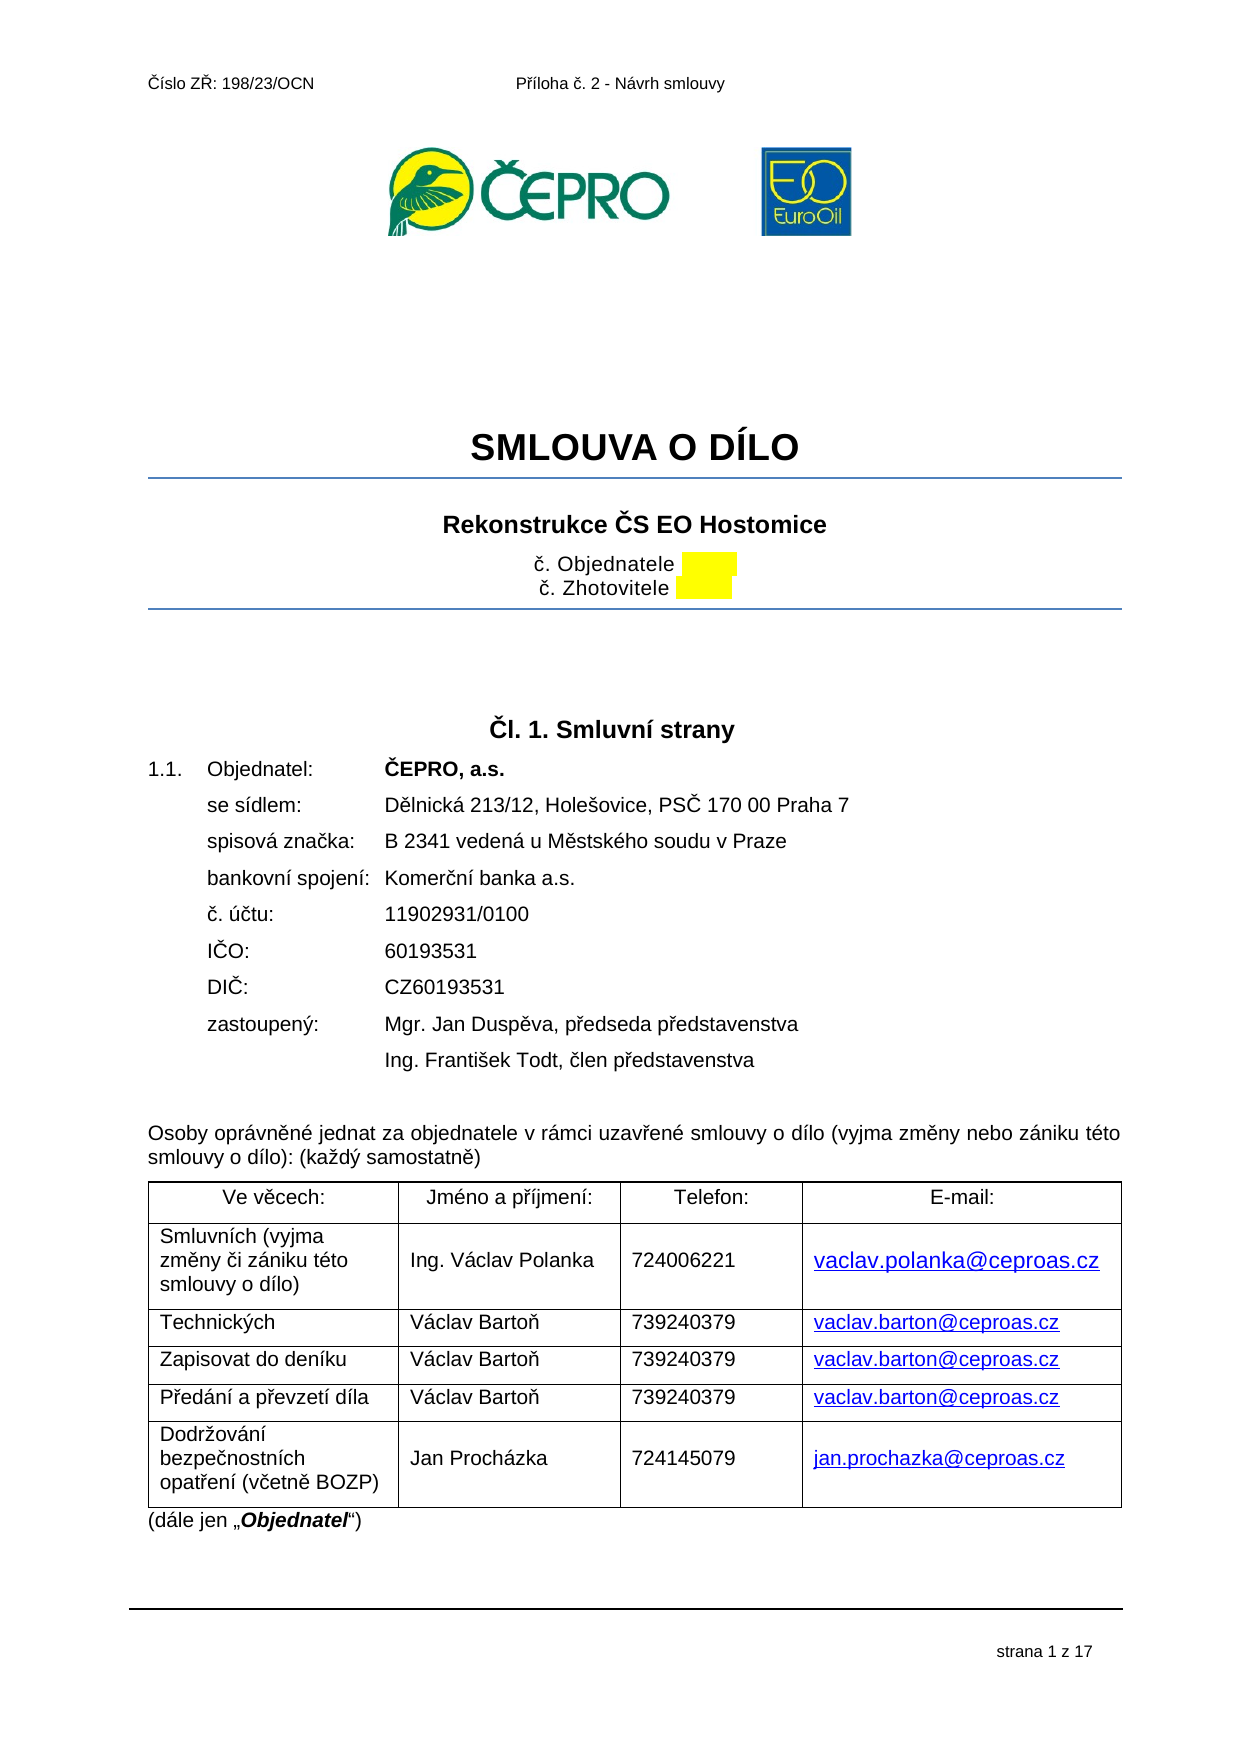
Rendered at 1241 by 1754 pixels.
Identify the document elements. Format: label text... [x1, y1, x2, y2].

table_cell Předání a převzetí díla [149, 1385, 398, 1421]
table_cell Ing. Václav Polanka [399, 1224, 620, 1309]
table_cell Smluvních (vyjma změny či zániku této smlouvy o dílo) [149, 1224, 398, 1309]
text Rekonstrukce ČS EO Hostomice [148, 510, 1122, 539]
table_cell 724145079 [621, 1422, 802, 1507]
text Objednatel: ČEPRO, a.s. [148, 756, 1122, 780]
text č. účtu: 11902931/0100 [177, 902, 1122, 926]
table_cell 739240379 [621, 1347, 802, 1384]
table_header Telefon: [621, 1183, 802, 1223]
text Osoby oprávněné jednat za objednatele v rámci uzavřené smlouvy o dílo (vyjma změny nebo zániku této smlouvy o dílo): (každý samostatně) [148, 1121, 1122, 1169]
table_cell vaclav.barton@ceproas.cz [803, 1347, 1121, 1384]
table_header Jméno a příjmení: [399, 1183, 620, 1223]
text zastoupený: Mgr. Jan Duspěva, předseda představenstva [177, 1012, 1122, 1036]
table_cell 739240379 [621, 1310, 802, 1346]
table_cell 724006221 [621, 1224, 802, 1309]
table_cell Jan Procházka [399, 1422, 620, 1507]
title SMLOUVA O DÍLO [148, 426, 1122, 477]
table_cell Václav Bartoň [399, 1310, 620, 1346]
table_cell Dodržování bezpečnostních opatření (včetně BOZP) [149, 1422, 398, 1507]
text IČO: 60193531 [177, 939, 1122, 963]
title č. Objednatele č. Zhotovitele [148, 552, 1122, 608]
table_cell vaclav.polanka@ceproas.cz [803, 1224, 1121, 1309]
table_cell Václav Bartoň [399, 1347, 620, 1384]
picture [385, 147, 851, 236]
text spisová značka: B 2341 vedená u Městského soudu v Praze [177, 829, 1122, 853]
table_cell jan.prochazka@ceproas.cz [803, 1422, 1121, 1507]
text DIČ: CZ60193531 [177, 975, 1122, 999]
table_header E-mail: [803, 1183, 1121, 1223]
text se sídlem: Dělnická 213/12, Holešovice, PSČ 170 00 Praha 7 [177, 793, 1122, 817]
table_cell 739240379 [621, 1385, 802, 1421]
table_cell Zapisovat do deníku [149, 1347, 398, 1384]
table_cell Technických [149, 1310, 398, 1346]
text bankovní spojení: Komerční banka a.s. [177, 866, 1122, 890]
text Ing. František Todt, člen představenstva [148, 1048, 1122, 1072]
table_cell vaclav.barton@ceproas.cz [803, 1310, 1121, 1346]
table_header Ve věcech: [149, 1183, 398, 1223]
table_cell Václav Bartoň [399, 1385, 620, 1421]
text (dále jen „Objednatel“) [148, 1508, 1122, 1532]
text Smluvní strany [102, 715, 1122, 744]
table_cell vaclav.barton@ceproas.cz [803, 1385, 1121, 1421]
